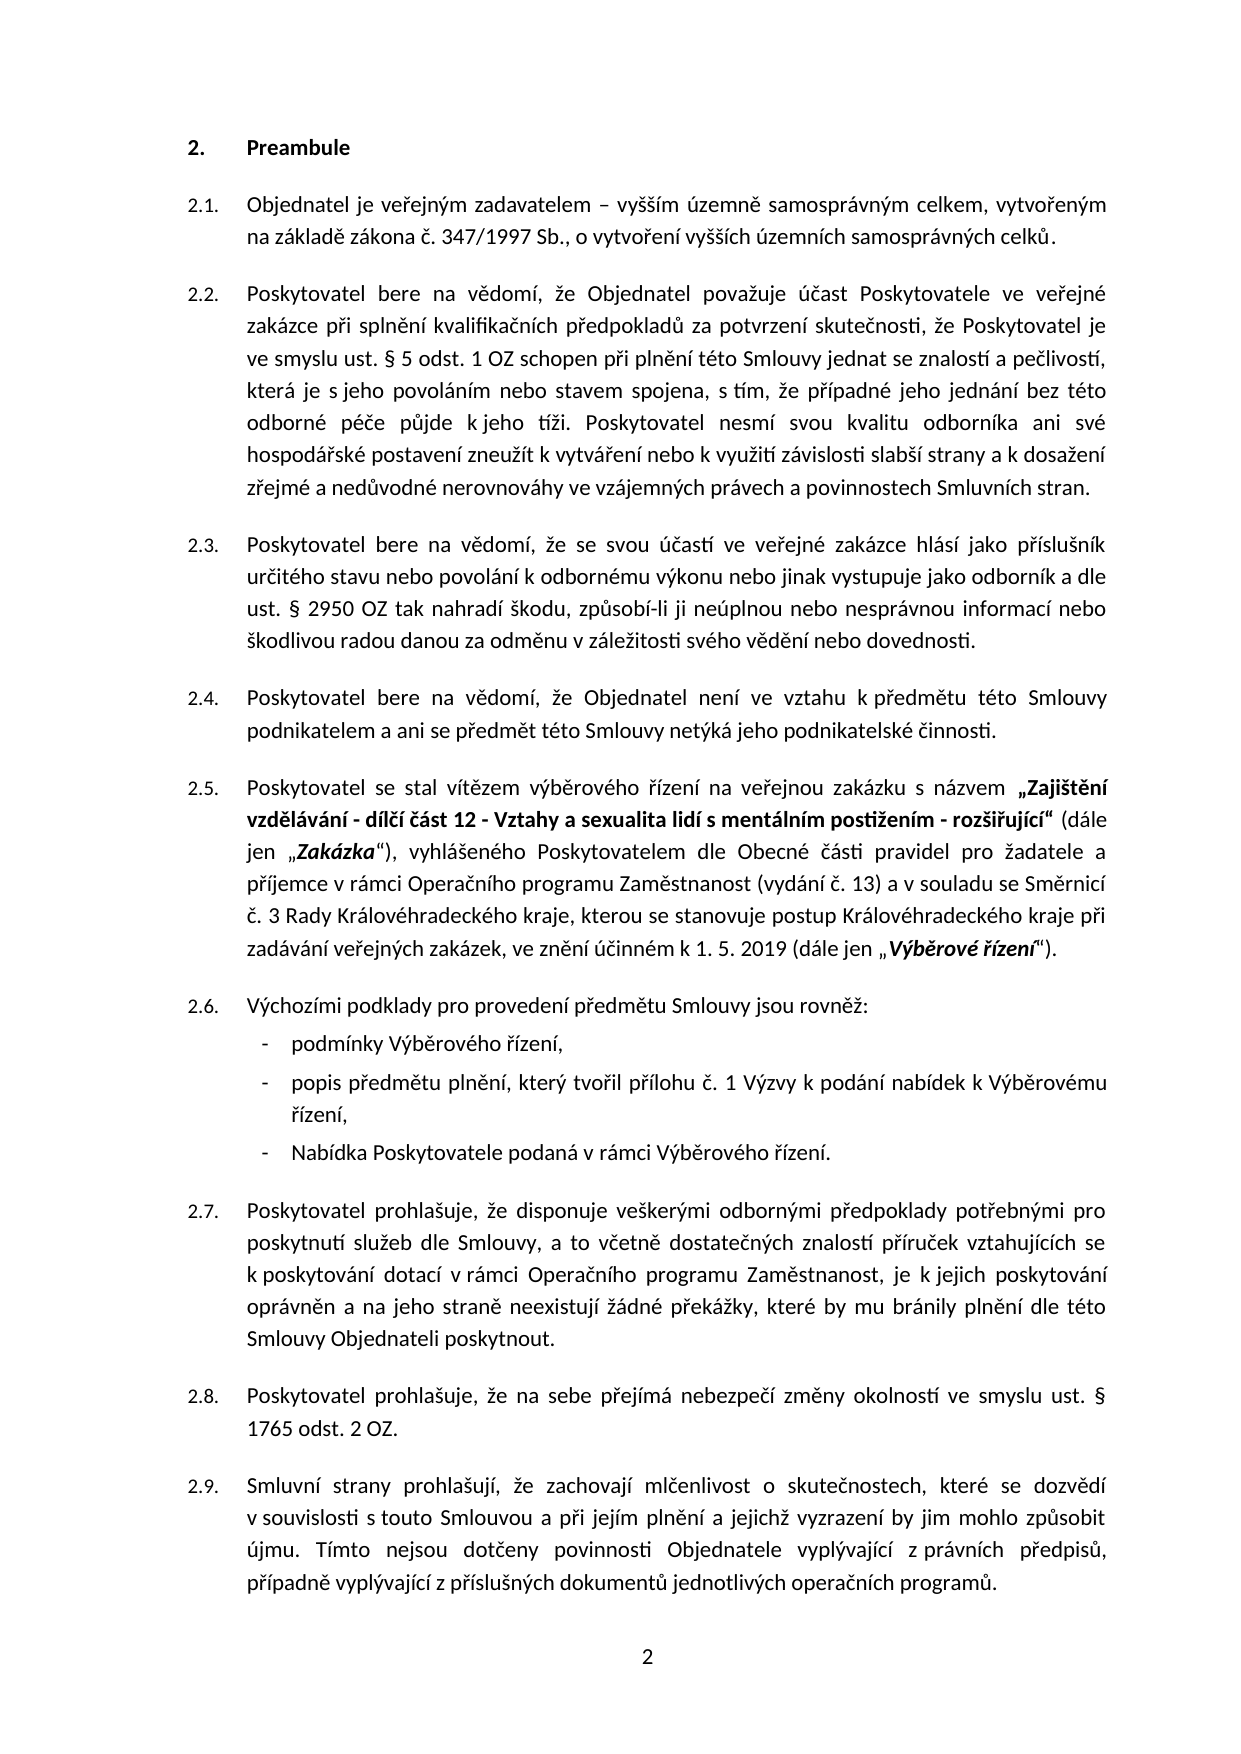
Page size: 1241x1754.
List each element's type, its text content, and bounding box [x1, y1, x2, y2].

subtitle Poskytovatel bere na vědomí, že se svou účastí ve veřejné zakázce hlásí jako příslušník určitého stavu nebo povolání k odbornému výkonu nebo jinak vystupuje jako odborník a dle ust. § 2950 OZ tak nahradí škodu, způsobí-li ji neúplnou nebo nesprávnou informací nebo škodlivou radou danou za odměnu v záležitosti svého vědění nebo dovednosti. [187, 530, 1107, 654]
subtitle Objednatel je veřejným zadavatelem – vyšším územně samosprávným celkem, vytvořeným na základě zákona č. 347/1997 Sb., o vytvoření vyšších územních samosprávných celků. [187, 190, 1107, 250]
subtitle Poskytovatel bere na vědomí, že Objednatel není ve vztahu k předmětu této Smlouvy podnikatelem a ani se předmět této Smlouvy netýká jeho podnikatelské činnosti. [187, 683, 1107, 744]
list Nabídka Poskytovatele podaná v rámci Výběrového řízení. [261, 1138, 1107, 1167]
subtitle Poskytovatel prohlašuje, že na sebe přejímá nebezpečí změny okolností ve smyslu ust. § 1765 odst. 2 OZ. [187, 1382, 1107, 1442]
subtitle Poskytovatel se stal vítězem výběrového řízení na veřejnou zakázku s názvem „Zajištění vzdělávání - dílčí část 12 - Vztahy a sexualita lidí s mentálním postižením - rozšiřující“ (dále jen „Zakázka“), vyhlášeného Poskytovatelem dle Obecné části pravidel pro žadatele a příjemce v rámci Operačního programu Zaměstnanost (vydání č. 13) a v souladu se Směrnicí č. 3 Rady Královéhradeckého kraje, kterou se stanovuje postup Královéhradeckého kraje při zadávání veřejných zakázek, ve znění účinném k 1. 5. 2019 (dále jen „Výběrové řízení“). [187, 773, 1107, 962]
subtitle Poskytovatel prohlašuje, že disponuje veškerými odbornými předpoklady potřebnými pro poskytnutí služeb dle Smlouvy, a to včetně dostatečných znalostí příruček vztahujících se k poskytování dotací v rámci Operačního programu Zaměstnanost, je k jejich poskytování oprávněn a na jeho straně neexistují žádné překážky, které by mu bránily plnění dle této Smlouvy Objednateli poskytnout. [187, 1196, 1107, 1352]
list popis předmětu plnění, který tvořil přílohu č. 1 Výzvy k podání nabídek k Výběrovému řízení, [261, 1068, 1107, 1128]
subtitle Výchozími podklady pro provedení předmětu Smlouvy jsou rovněž: [187, 991, 1107, 1019]
list podmínky Výběrového řízení, [261, 1029, 1107, 1057]
subtitle Smluvní strany prohlašují, že zachovají mlčenlivost o skutečnostech, které se dozvědí v souvislosti s touto Smlouvou a při jejím plnění a jejichž vyzrazení by jim mohlo způsobit újmu. Tímto nejsou dotčeny povinnosti Objednatele vyplývající z právních předpisů, případně vyplývající z příslušných dokumentů jednotlivých operačních programů. [187, 1471, 1107, 1596]
subtitle Preambule [187, 133, 1107, 161]
subtitle Poskytovatel bere na vědomí, že Objednatel považuje účast Poskytovatele ve veřejné zakázce při splnění kvalifikačních předpokladů za potvrzení skutečnosti, že Poskytovatel je ve smyslu ust. § 5 odst. 1 OZ schopen při plnění této Smlouvy jednat se znalostí a pečlivostí, která je s jeho povoláním nebo stavem spojena, s tím, že případné jeho jednání bez této odborné péče půjde k jeho tíži. Poskytovatel nesmí svou kvalitu odborníka ani své hospodářské postavení zneužít k vytváření nebo k využití závislosti slabší strany a k dosažení zřejmé a nedůvodné nerovnováhy ve vzájemných právech a povinnostech Smluvních stran. [187, 279, 1107, 501]
